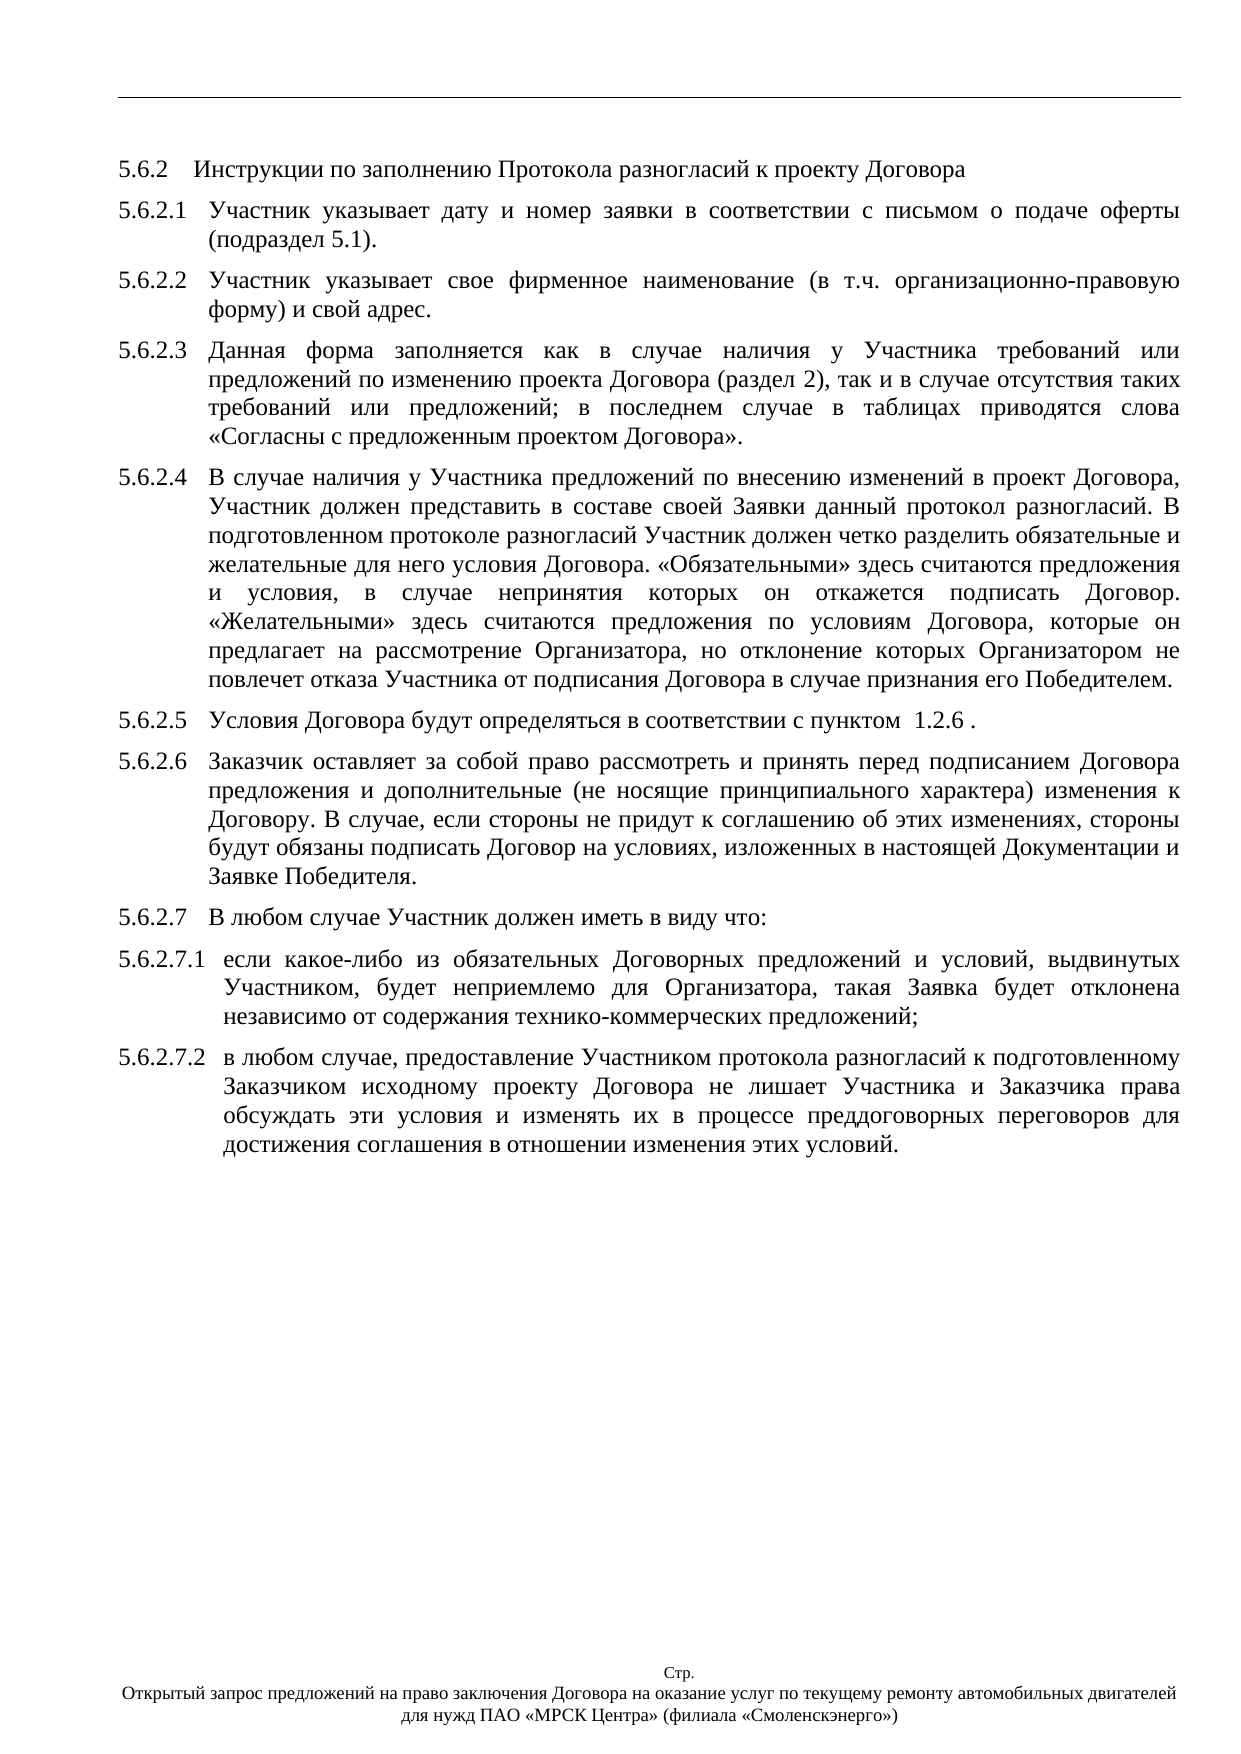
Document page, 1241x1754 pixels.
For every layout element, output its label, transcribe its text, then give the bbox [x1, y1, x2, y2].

list Заказчик оставляет за собой право рассмотреть и принять перед подписанием Договора предложения и дополнительные (не носящие принципиального характера) изменения к Договору. В случае, если стороны не придут к соглашению об этих изменениях, стороны будут обязаны подписать Договор на условиях, изложенных в настоящей Документации и Заявке Победителя. [118, 746, 1181, 890]
subtitle Инструкции по заполнению Протокола разногласий к проекту Договора [118, 154, 1181, 182]
list В случае наличия у Участника предложений по внесению изменений в проект Договора, Участник должен представить в составе своей Заявки данный протокол разногласий. В подготовленном протоколе разногласий Участник должен четко разделить обязательные и желательные для него условия Договора. «Обязательными» здесь считаются предложения и условия, в случае непринятия которых он откажется подписать Договор. «Желательными» здесь считаются предложения по условиям Договора, которые он предлагает на рассмотрение Организатора, но отклонение которых Организатором не повлечет отказа Участника от подписания Договора в случае признания его Победителем. [118, 462, 1181, 692]
list Участник указывает дату и номер заявки в соответствии с письмом о подаче оферты (подраздел 5.1). [118, 195, 1181, 252]
list если какое-либо из обязательных Договорных предложений и условий, выдвинутых Участником, будет неприемлемо для Организатора, такая Заявка будет отклонена независимо от содержания технико-коммерческих предложений; [118, 944, 1181, 1030]
list В любом случае Участник должен иметь в виду что: [118, 902, 1181, 931]
list Участник указывает свое фирменное наименование (в т.ч. организационно-правовую форму) и свой адрес. [118, 265, 1181, 322]
list в любом случае, предоставление Участником протокола разногласий к подготовленному Заказчиком исходному проекту Договора не лишает Участника и Заказчика права обсуждать эти условия и изменять их в процессе преддоговорных переговоров для достижения соглашения в отношении изменения этих условий. [118, 1042, 1181, 1157]
list Данная форма заполняется как в случае наличия у Участника требований или предложений по изменению проекта Договора (раздел 2), так и в случае отсутствия таких требований или предложений; в последнем случае в таблицах приводятся слова «Согласны с предложенным проектом Договора». [118, 335, 1181, 450]
list Условия Договора будут определяться в соответствии с пунктом 1.2.6 . [118, 705, 1181, 734]
